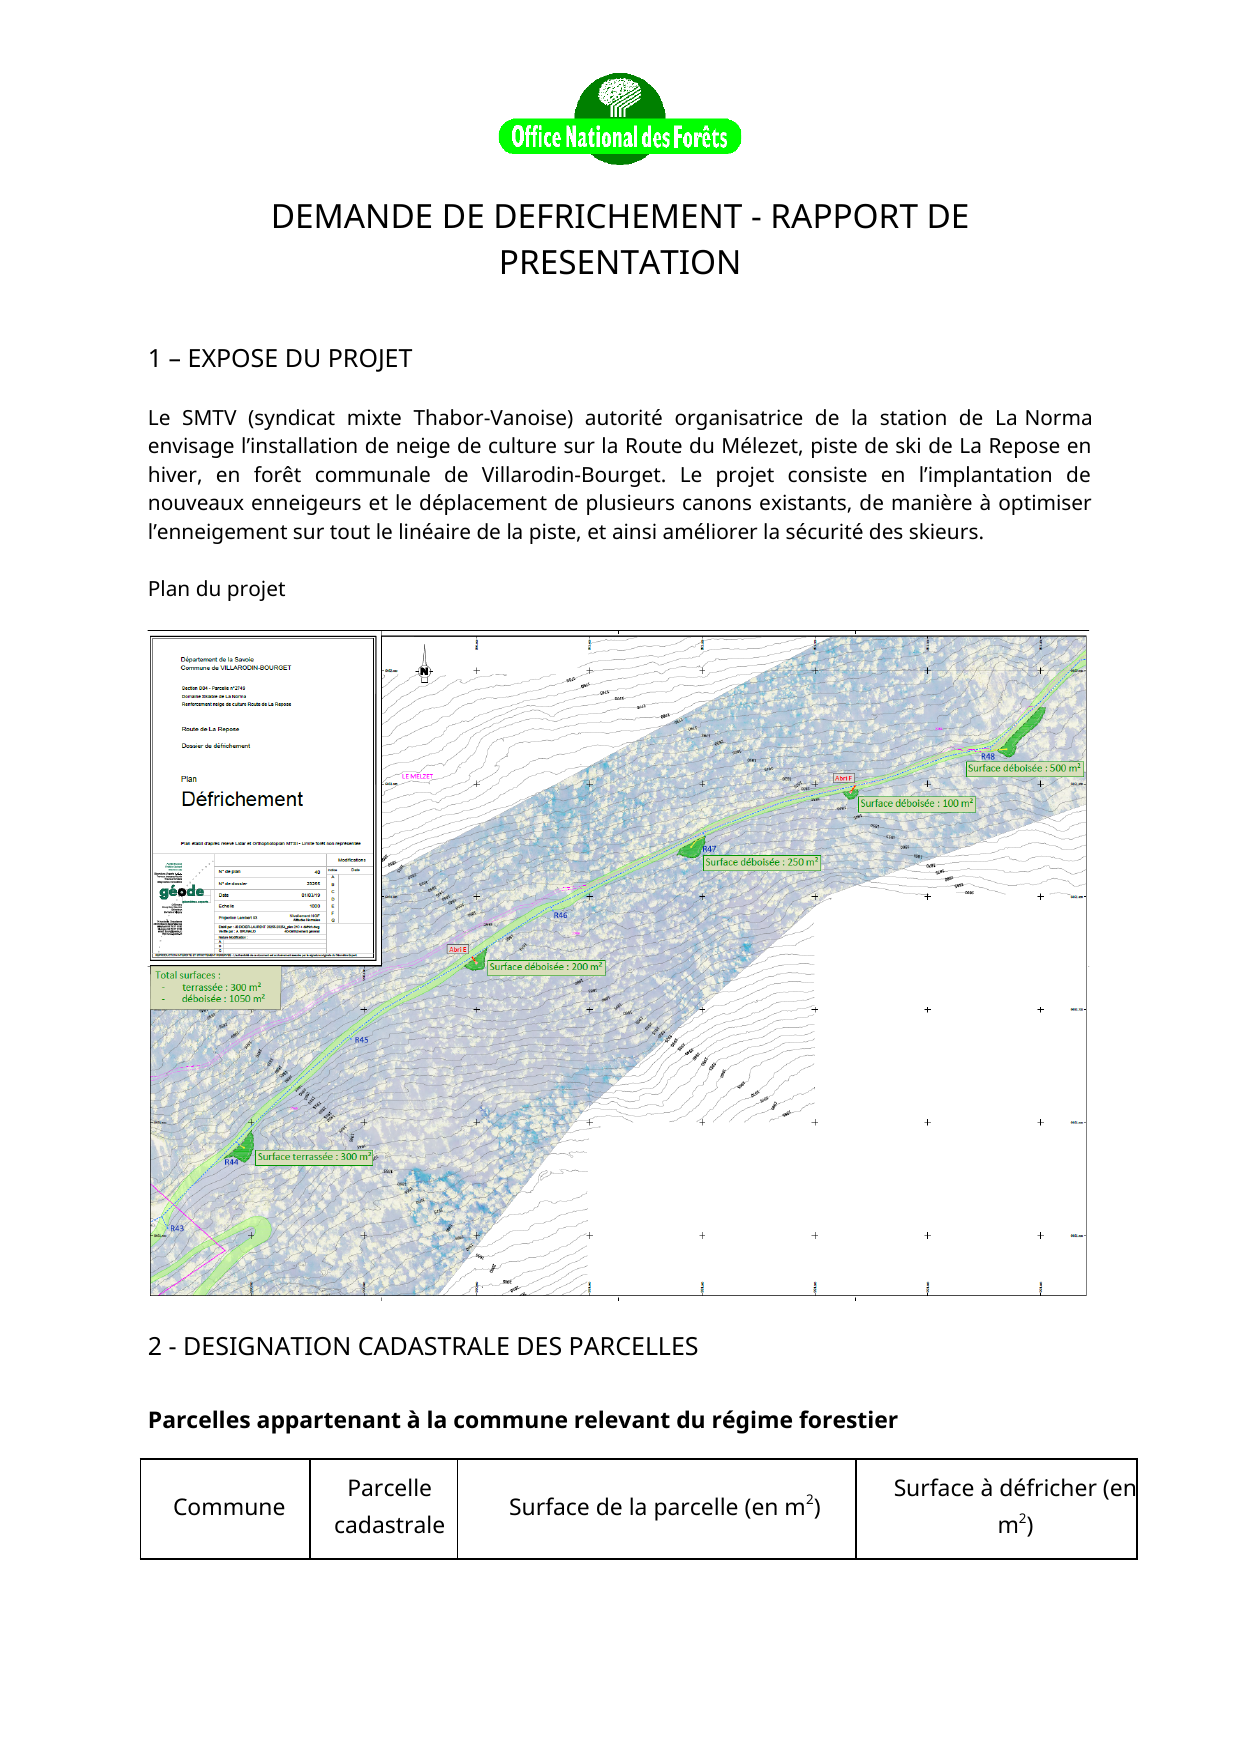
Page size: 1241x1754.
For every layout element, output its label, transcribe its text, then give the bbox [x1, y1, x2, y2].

table_header Parcelle cadastrale [311, 1460, 457, 1558]
text DEMANDE DE DEFRICHEMENT - RAPPORT DE PRESENTATION [148, 193, 1093, 284]
picture [147, 630, 1090, 1301]
text Le SMTV (syndicat mixte Thabor-Vanoise) autorité organisatrice de la station de La Norma envisage l’installation de neige de culture sur la Route du Mélezet, piste de ski de La Repose en hiver, en forêt communale de Villarodin-Bourget. Le projet consiste en l’implantation de nouveaux enneigeurs et le déplacement de plusieurs canons existants, de manière à optimiser l’enneigement sur tout le linéaire de la piste, et ainsi améliorer la sécurité des skieurs. [148, 403, 1093, 545]
text 2 - DESIGNATION CADASTRALE DES PARCELLES [148, 1329, 1093, 1363]
text Plan du projet [148, 574, 1093, 602]
text Parcelles appartenant à la commune relevant du régime forestier [148, 1404, 1093, 1435]
table_header Surface de la parcelle (en m2) [458, 1460, 855, 1558]
text 1 – EXPOSE DU PROJET [148, 341, 1093, 375]
table_header Commune [141, 1460, 309, 1558]
picture [498, 73, 742, 165]
table_header Surface à défricher (en m2) [857, 1460, 1136, 1558]
